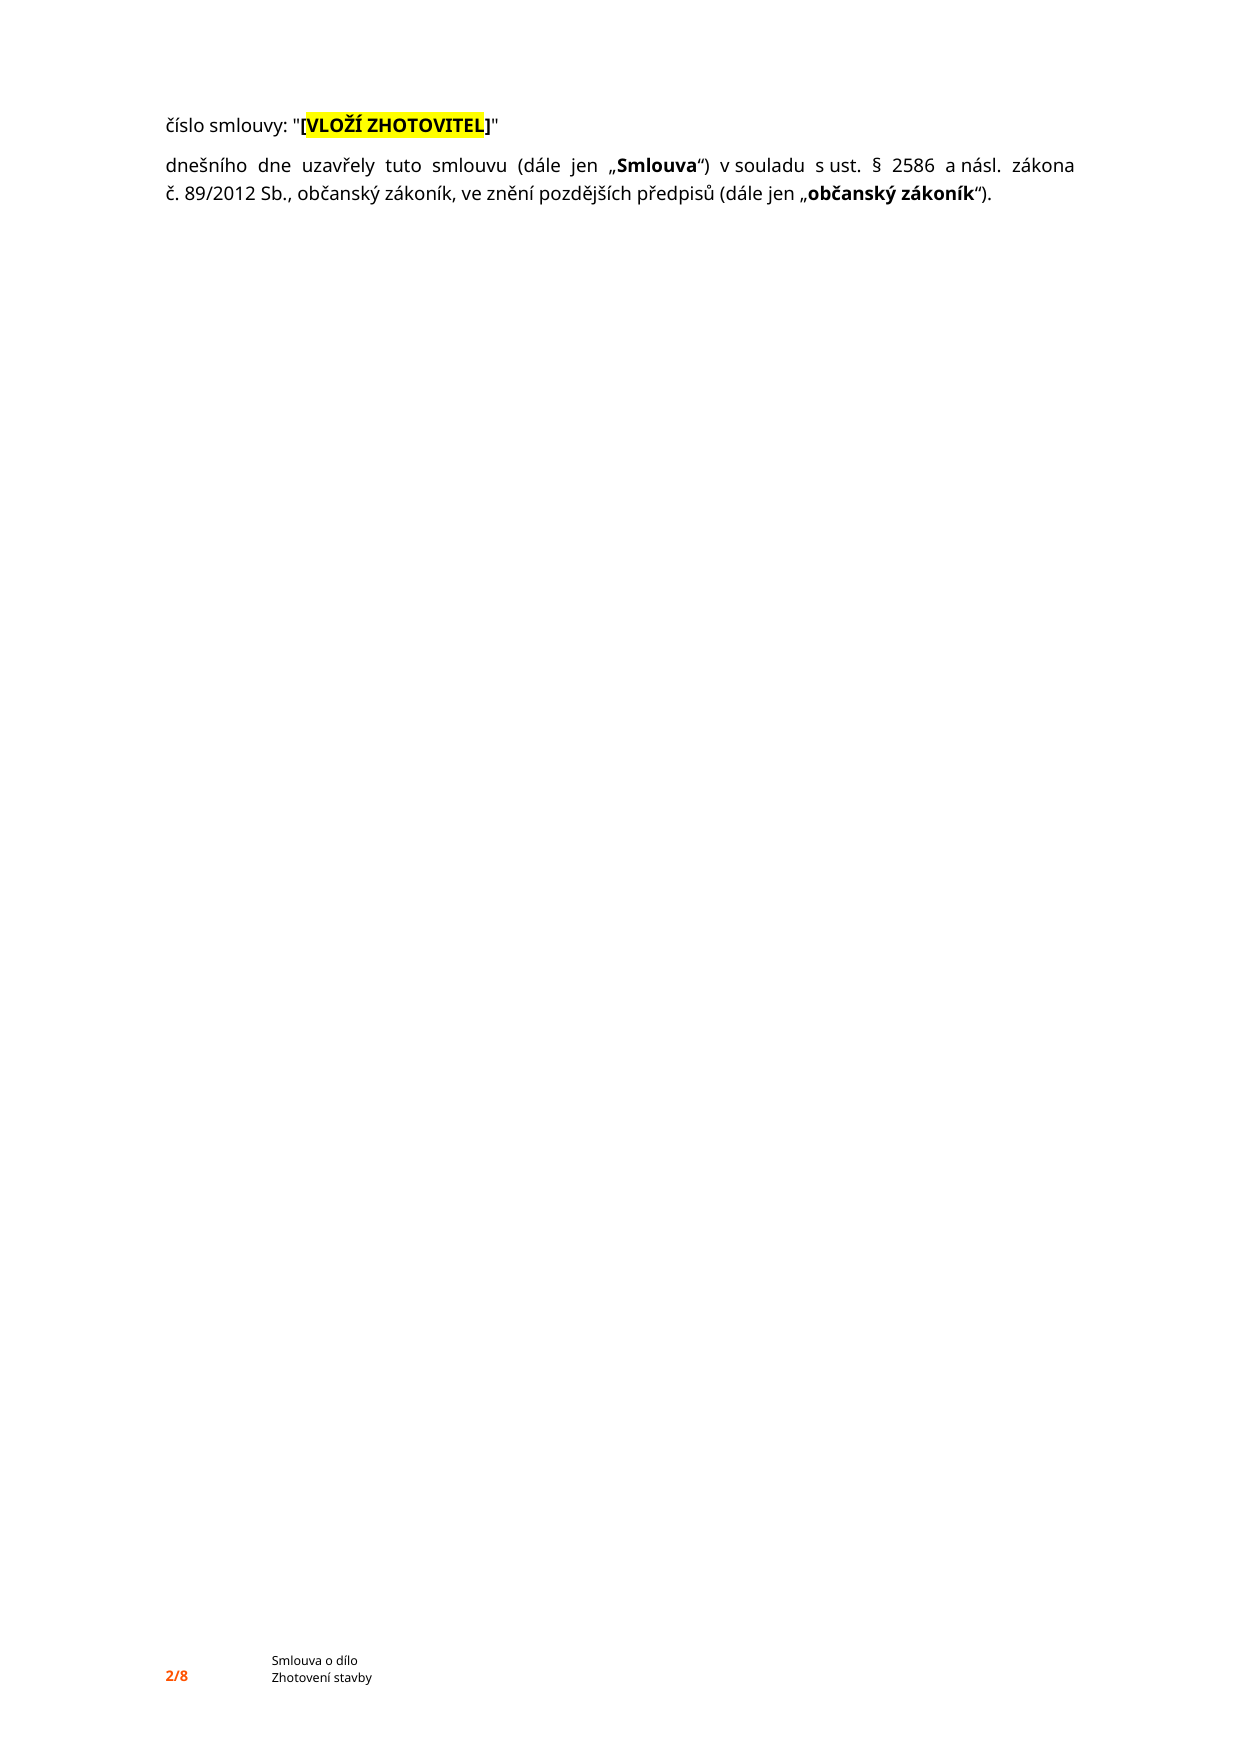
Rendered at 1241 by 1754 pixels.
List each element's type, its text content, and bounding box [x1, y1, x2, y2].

text číslo smlouvy: "[VLOŽÍ ZHOTOVITEL]" [165, 112, 306, 138]
text dnešního dne uzavřely tuto smlouvu (dále jen „Smlouva“) v souladu s ust. § 2586 a násl. zákona č. 89/2012 Sb., občanský zákoník, ve znění pozdějších předpisů (dále jen „občanský zákoník“). [165, 153, 1075, 206]
text číslo smlouvy: "[VLOŽÍ ZHOTOVITEL]" [484, 112, 1075, 138]
